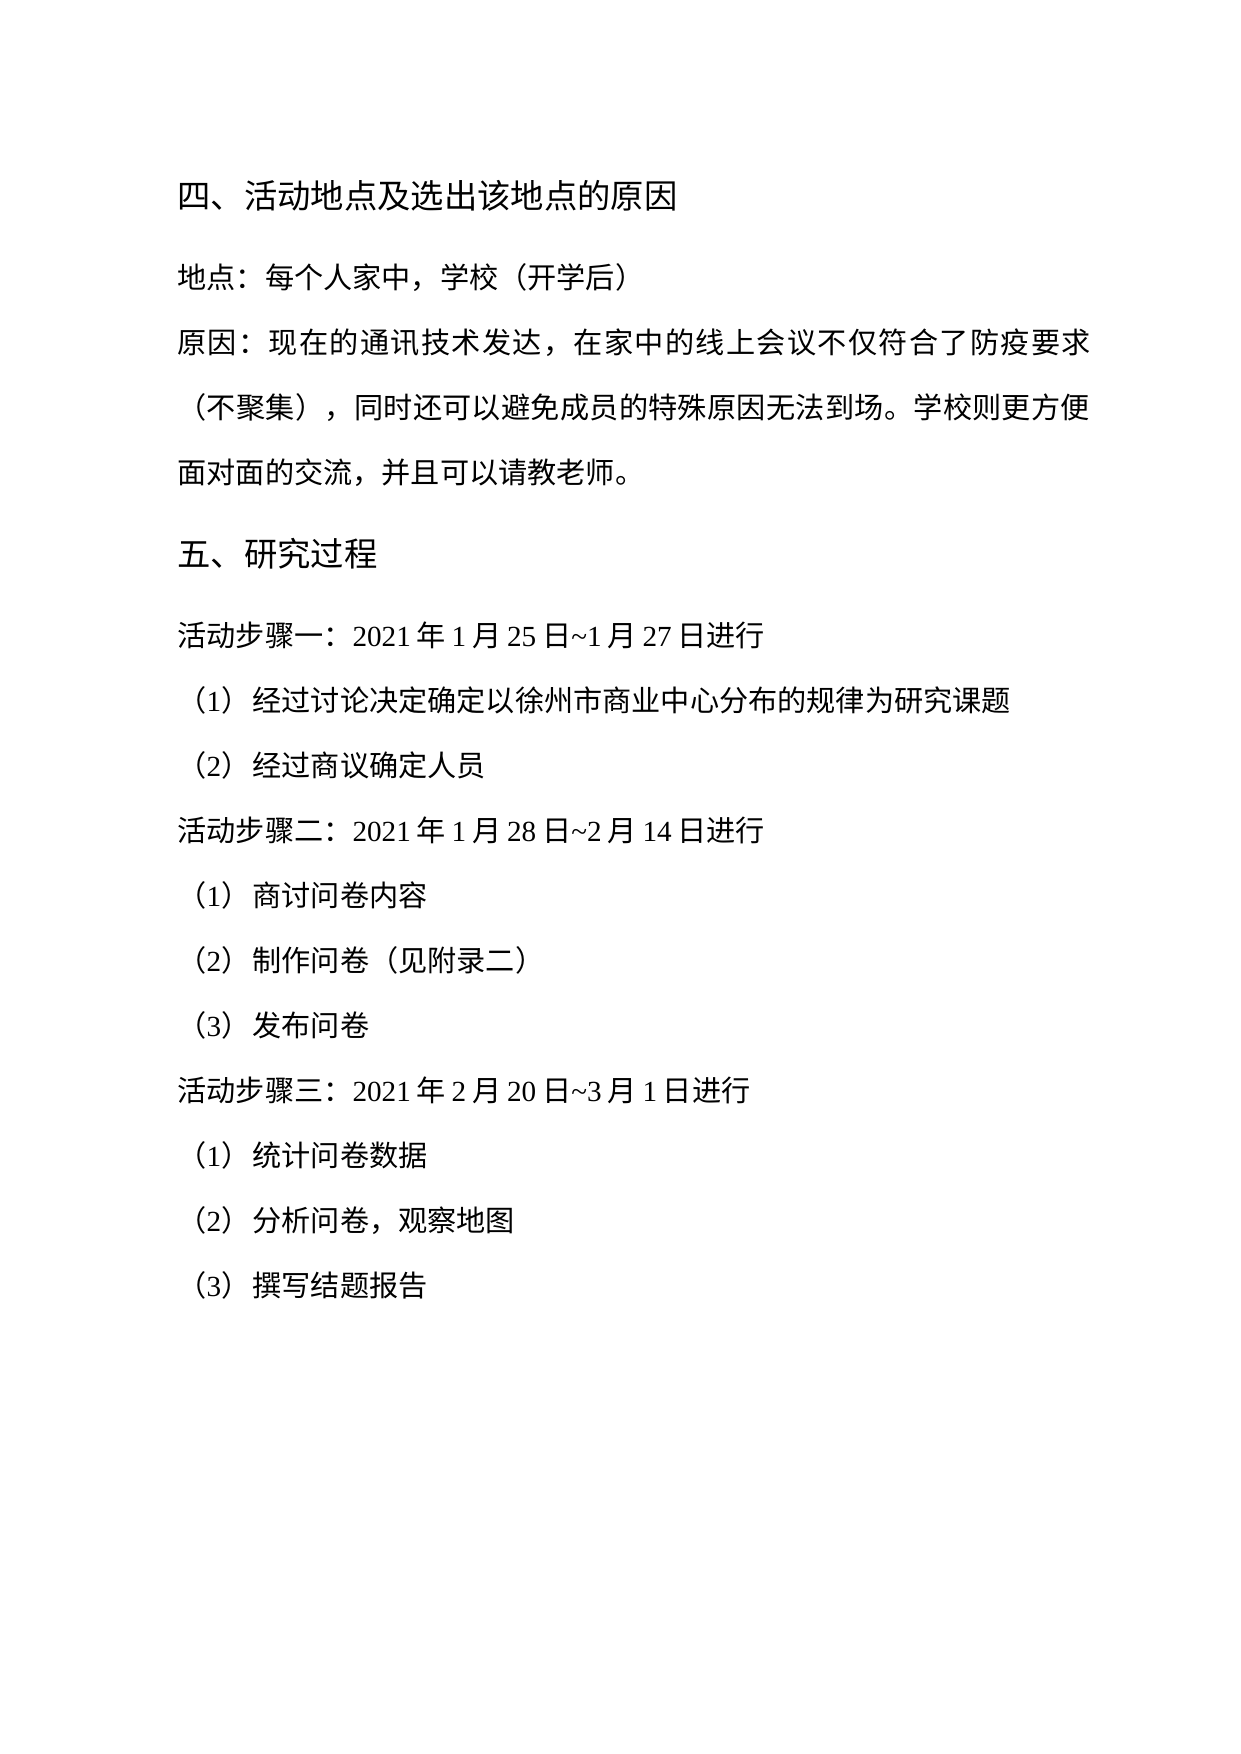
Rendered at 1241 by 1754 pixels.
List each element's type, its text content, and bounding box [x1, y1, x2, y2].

list 发布问卷 [177, 991, 1092, 1056]
text 地点：每个人家中，学校（开学后） [177, 243, 1092, 308]
list 撰写结题报告 [177, 1251, 1092, 1316]
text 原因：现在的通讯技术发达，在家中的线上会议不仅符合了防疫要求（不聚集），同时还可以避免成员的特殊原因无法到场。学校则更方便面对面的交流，并且可以请教老师。 [177, 308, 1092, 503]
list 制作问卷（见附录二） [177, 926, 1092, 991]
text 活动步骤一：2021年1月25日~1月27日进行 [177, 601, 1092, 666]
list 商讨问卷内容 [177, 861, 1092, 926]
list 分析问卷，观察地图 [177, 1186, 1092, 1251]
text 五、研究过程 [177, 519, 1092, 584]
text 活动步骤三：2021年2月20日~3月1日进行 [177, 1056, 1092, 1121]
list 经过商议确定人员 [177, 731, 1092, 796]
text 活动步骤二：2021年1月28日~2月14日进行 [177, 796, 1092, 861]
list 统计问卷数据 [177, 1121, 1092, 1186]
text 四、活动地点及选出该地点的原因 [177, 162, 1092, 227]
list 经过讨论决定确定以徐州市商业中心分布的规律为研究课题 [177, 666, 1092, 731]
